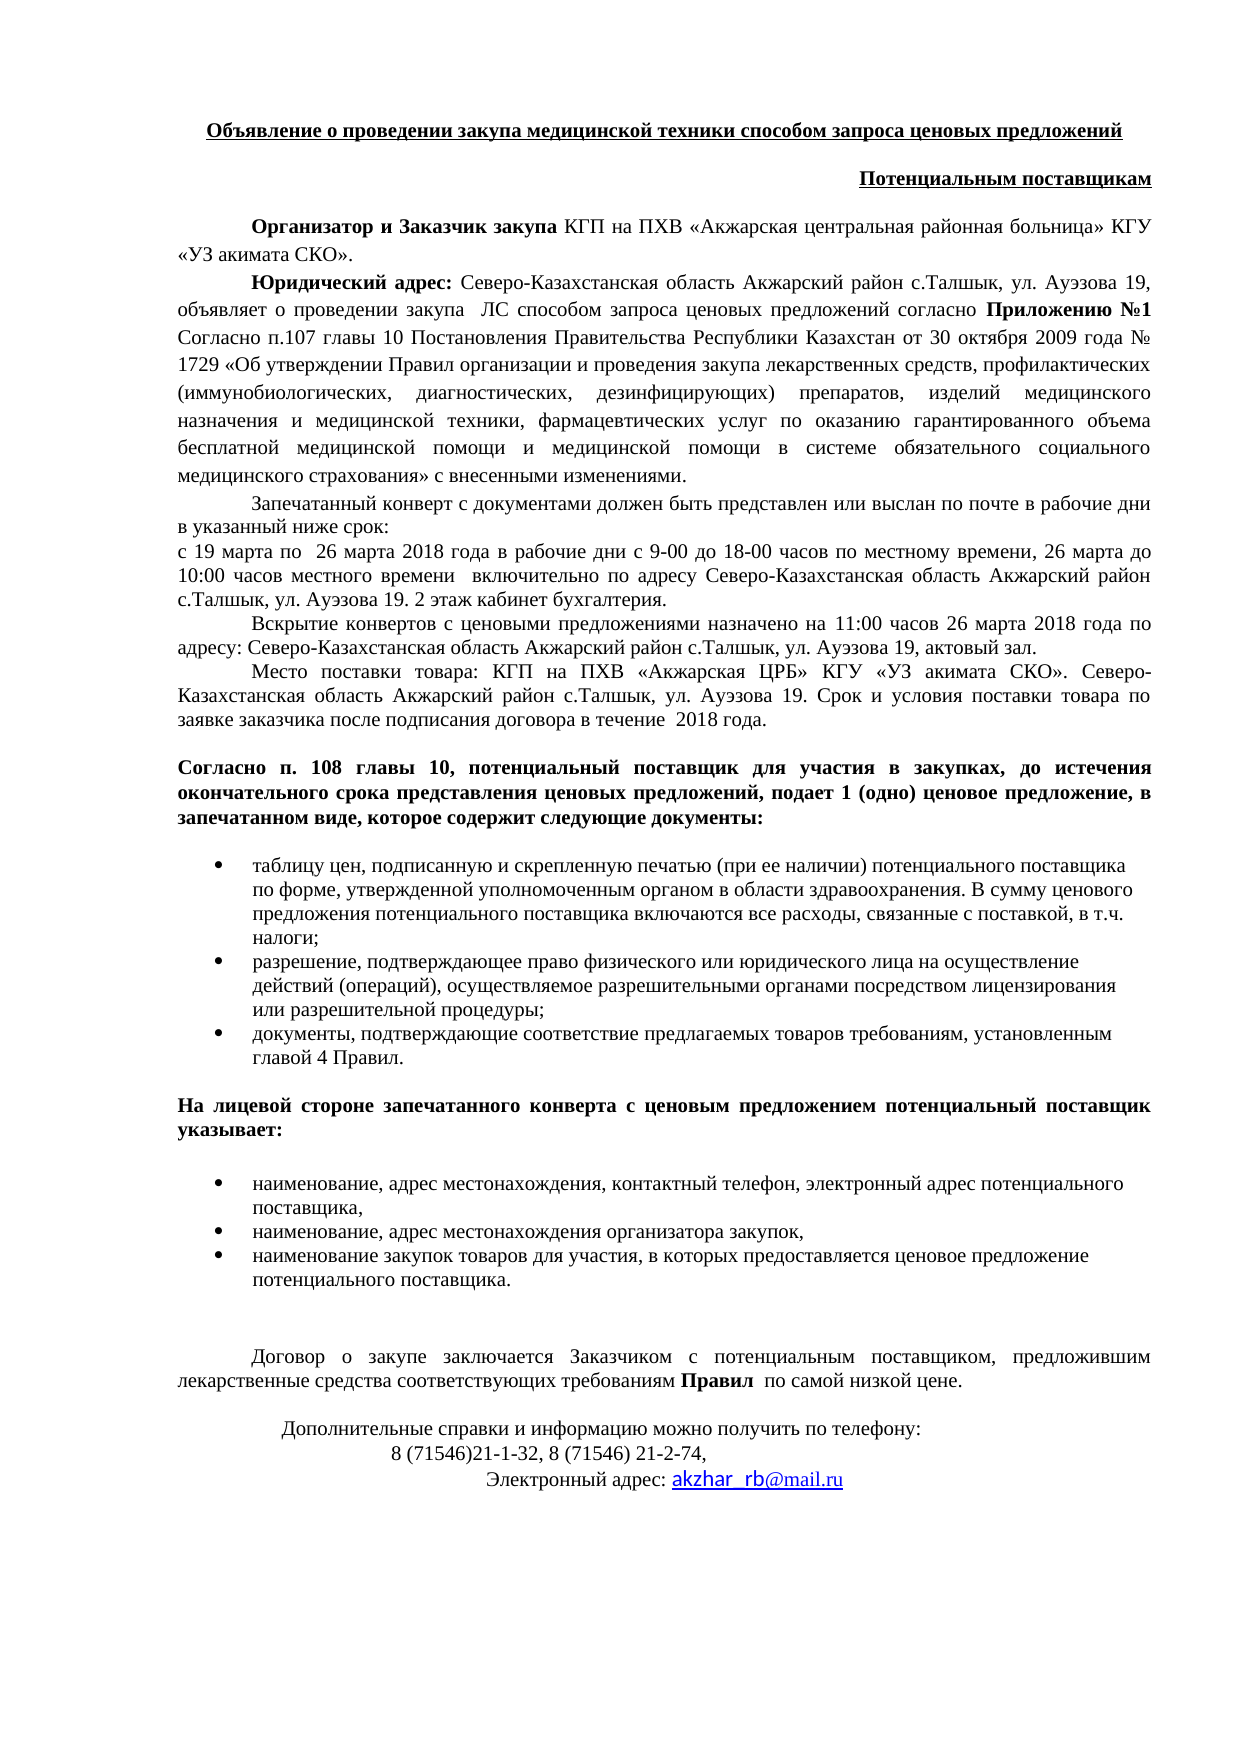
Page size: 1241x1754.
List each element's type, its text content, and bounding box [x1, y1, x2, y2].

text Договор о закупе заключается Заказчиком с потенциальным поставщиком, предложившим лекарственные средства соответствующих требованиям Правил по самой низкой цене. [177, 1344, 1152, 1392]
text Запечатанный конверт с документами должен быть представлен или выслан по почте в рабочие дни в указанный ниже срок: [177, 490, 1152, 538]
text Юридический адрес: Северо-Казахстанская область Акжарский район с.Талшык, ул. Ауэзова 19, объявляет о проведении закупа ЛС способом запроса ценовых предложений согласно Приложению №1 Согласно п.107 главы 10 Постановления Правительства Республики Казахстан от 30 октября 2009 года № 1729 «Об утверждении Правил организации и проведения закупа лекарственных средств, профилактических (иммунобиологических, диагностических, дезинфицирующих) препаратов, изделий медицинского назначения и медицинской техники, фармацевтических услуг по оказанию гарантированного объема бесплатной медицинской помощи и медицинской помощи в системе обязательного социального медицинского страхования» с внесенными изменениями. [177, 269, 1152, 487]
list документы, подтверждающие соответствие предлагаемых товаров требованиям, установленным главой 4 Правил. [215, 1021, 1152, 1069]
text Электронный адрес: akzhar_rb@mail.ru [177, 1464, 1152, 1492]
text 8 (71546)21-1-32, 8 (71546) 21-2-74, [177, 1440, 1152, 1464]
text Потенциальным поставщикам [177, 166, 1152, 190]
text с 19 марта по 26 марта 2018 года в рабочие дни с 9-00 до 18-00 часов по местному времени, 26 марта до 10:00 часов местного времени включительно по адресу Северо-Казахстанская область Акжарский район с.Талшык, ул. Ауэзова 19. 2 этаж кабинет бухгалтерия. [177, 538, 1152, 611]
text Дополнительные справки и информацию можно получить по телефону: [177, 1416, 1152, 1440]
text Вскрытие конвертов с ценовыми предложениями назначено на 11:00 часов 26 марта 2018 года по адресу: Северо-Казахстанская область Акжарский район с.Талшык, ул. Ауэзова 19, актовый зал. [177, 611, 1152, 659]
list таблицу цен, подписанную и скрепленную печатью (при ее наличии) потенциального поставщика по форме, утвержденной уполномоченным органом в области здравоохранения. В сумму ценового предложения потенциального поставщика включаются все расходы, связанные с поставкой, в т.ч. налоги; [215, 853, 1152, 949]
list наименование закупок товаров для участия, в которых предоставляется ценовое предложение потенциального поставщика. [215, 1243, 1152, 1291]
list наименование, адрес местонахождения организатора закупок, [215, 1219, 1152, 1243]
text На лицевой стороне запечатанного конверта с ценовым предложением потенциальный поставщик указывает: [177, 1093, 1152, 1141]
text Согласно п. 108 главы 10, потенциальный поставщик для участия в закупках, до истечения окончательного срока представления ценовых предложений, подает 1 (одно) ценовое предложение, в запечатанном виде, которое содержит следующие документы: [177, 755, 1152, 829]
text Объявление о проведении закупа медицинской техники способом запроса ценовых предложений [177, 118, 1152, 142]
list наименование, адрес местонахождения, контактный телефон, электронный адрес потенциального поставщика, [215, 1171, 1152, 1219]
text Место поставки товара: КГП на ПХВ «Акжарская ЦРБ» КГУ «УЗ акимата СКО». Северо-Казахстанская область Акжарский район с.Талшык, ул. Ауэзова 19. Срок и условия поставки товара по заявке заказчика после подписания договора в течение 2018 года. [177, 659, 1152, 731]
text Организатор и Заказчик закупа КГП на ПХВ «Акжарская центральная районная больница» КГУ «УЗ акимата СКО». [177, 214, 1152, 266]
list разрешение, подтверждающее право физического или юридического лица на осуществление действий (операций), осуществляемое разрешительными органами посредством лицензирования или разрешительной процедуры; [215, 949, 1152, 1021]
